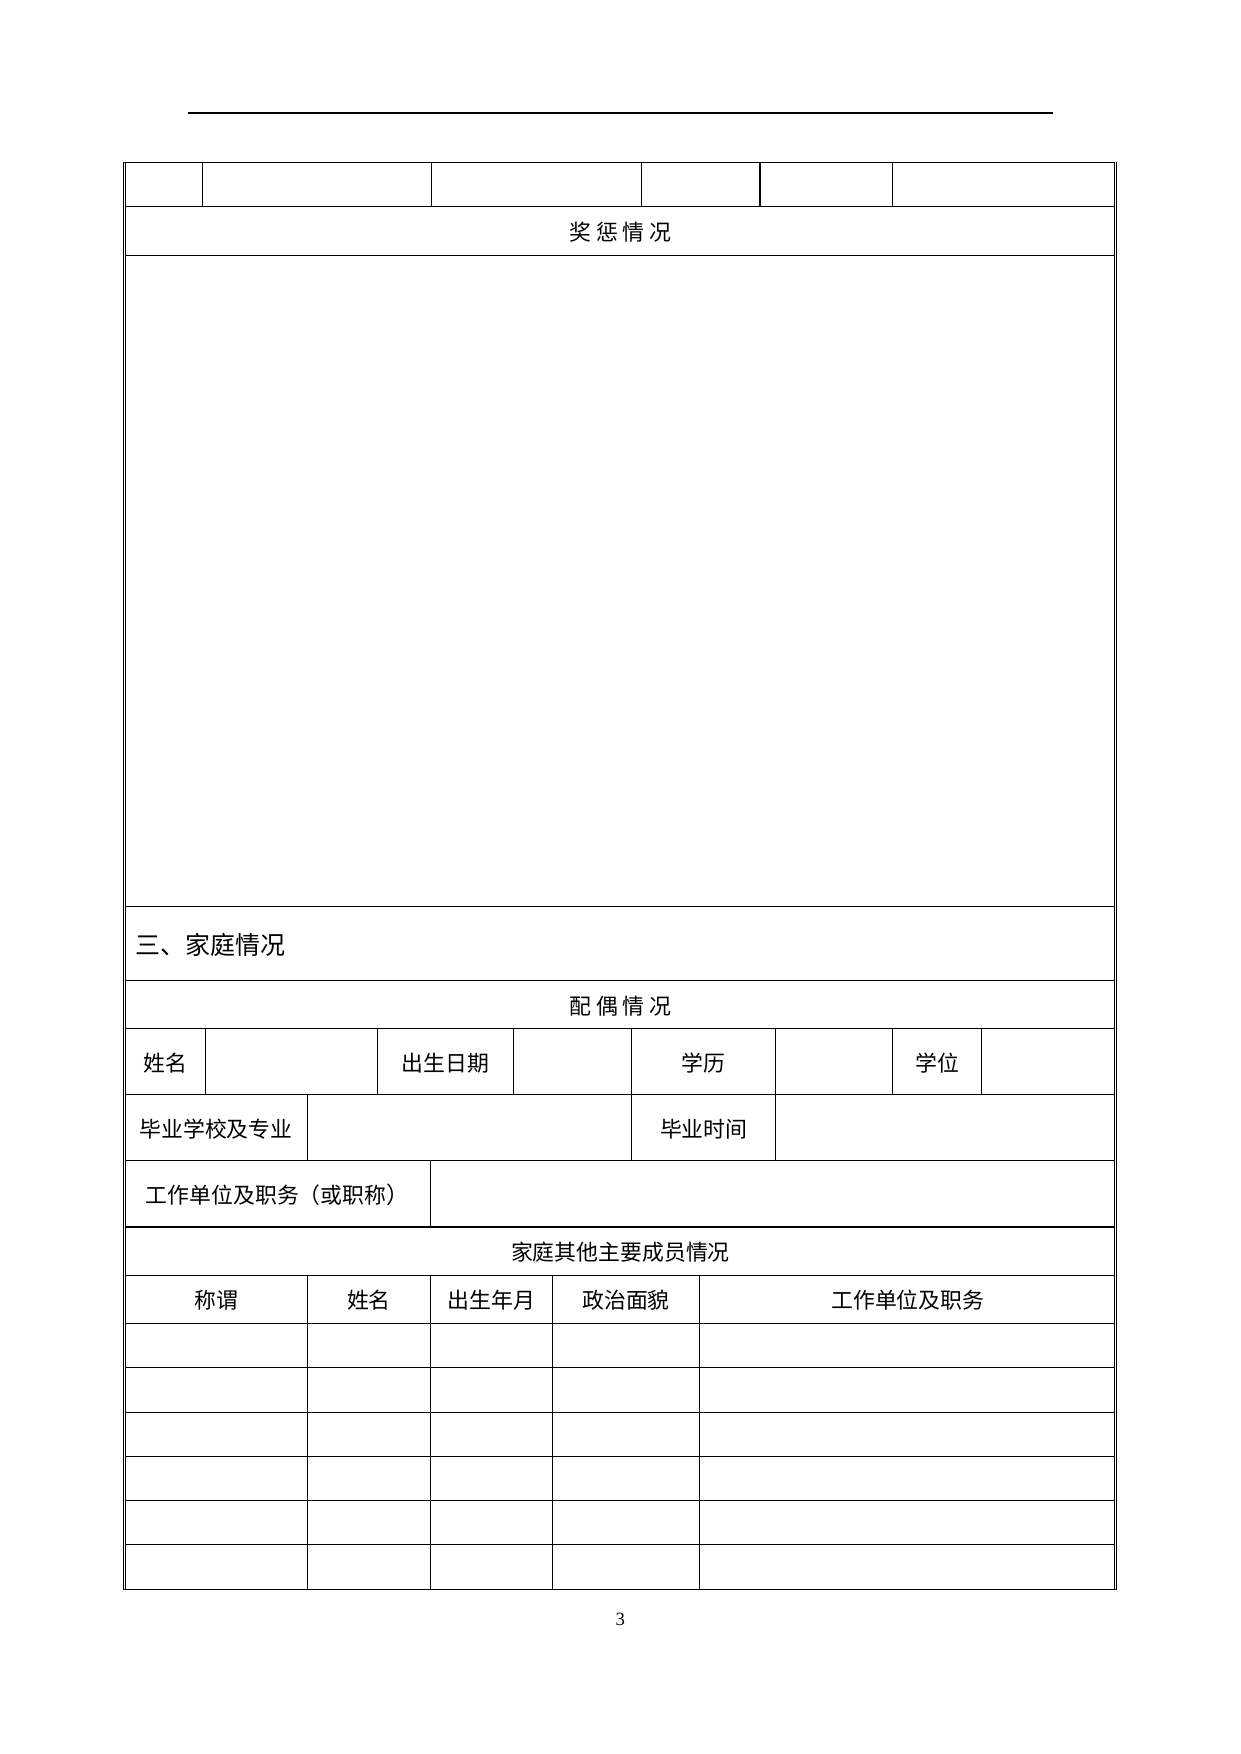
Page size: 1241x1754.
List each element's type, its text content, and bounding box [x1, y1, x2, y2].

table_cell [761, 163, 892, 206]
table_cell [553, 1457, 699, 1500]
table_cell [431, 1413, 552, 1456]
table_cell [776, 1029, 892, 1094]
table_cell [431, 1324, 552, 1367]
table_cell [431, 1545, 552, 1589]
table_cell 姓名 [308, 1276, 430, 1323]
table_cell 奖 惩 情 况 [126, 207, 1114, 254]
table_cell [431, 1161, 1114, 1226]
table_cell [126, 1324, 307, 1367]
table_cell 称谓 [126, 1276, 307, 1323]
table_cell 学历 [632, 1029, 775, 1094]
table_cell 姓名 [126, 1029, 205, 1094]
table_cell [308, 1324, 430, 1367]
table_cell 毕业学校及专业 [126, 1095, 307, 1160]
table_cell [553, 1501, 699, 1544]
table_cell [553, 1324, 699, 1367]
table_cell [553, 1545, 699, 1589]
table_cell [126, 1545, 307, 1589]
table_cell 配 偶 情 况 [126, 981, 1114, 1028]
table_cell [700, 1368, 1114, 1412]
table_cell [432, 163, 641, 206]
table_cell [642, 163, 759, 206]
table_cell [776, 1095, 1114, 1160]
table_cell [700, 1545, 1114, 1589]
table_cell [308, 1457, 430, 1500]
table_cell [514, 1029, 631, 1094]
table_cell 学位 [893, 1029, 981, 1094]
table_cell 三、家庭情况 [126, 907, 1114, 980]
table_cell [308, 1095, 631, 1160]
table_cell [126, 1501, 307, 1544]
table_cell [308, 1501, 430, 1544]
table_cell [553, 1368, 699, 1412]
table_cell [126, 256, 1114, 906]
table_cell [126, 1457, 307, 1500]
table_cell [203, 163, 431, 206]
table_cell [893, 163, 1114, 206]
table_cell 出生日期 [378, 1029, 513, 1094]
table_cell [308, 1545, 430, 1589]
table_cell [126, 1368, 307, 1412]
table_cell 工作单位及职务（或职称） [126, 1161, 430, 1226]
table_cell [431, 1368, 552, 1412]
table_cell [308, 1413, 430, 1456]
table_cell [431, 1501, 552, 1544]
table_cell [700, 1457, 1114, 1500]
table_cell [206, 1029, 377, 1094]
table_cell 毕业时间 [632, 1095, 775, 1160]
table_cell [700, 1413, 1114, 1456]
table_cell [982, 1029, 1114, 1094]
table_cell [308, 1368, 430, 1412]
table_cell [700, 1501, 1114, 1544]
table_cell 政治面貌 [553, 1276, 699, 1323]
table_cell [553, 1413, 699, 1456]
table_cell [700, 1324, 1114, 1367]
table_cell [126, 1413, 307, 1456]
table_cell 家庭其他主要成员情况 [126, 1228, 1114, 1275]
table_cell 工作单位及职务 [700, 1276, 1114, 1323]
table_cell 出生年月 [431, 1276, 552, 1323]
table_cell [431, 1457, 552, 1500]
